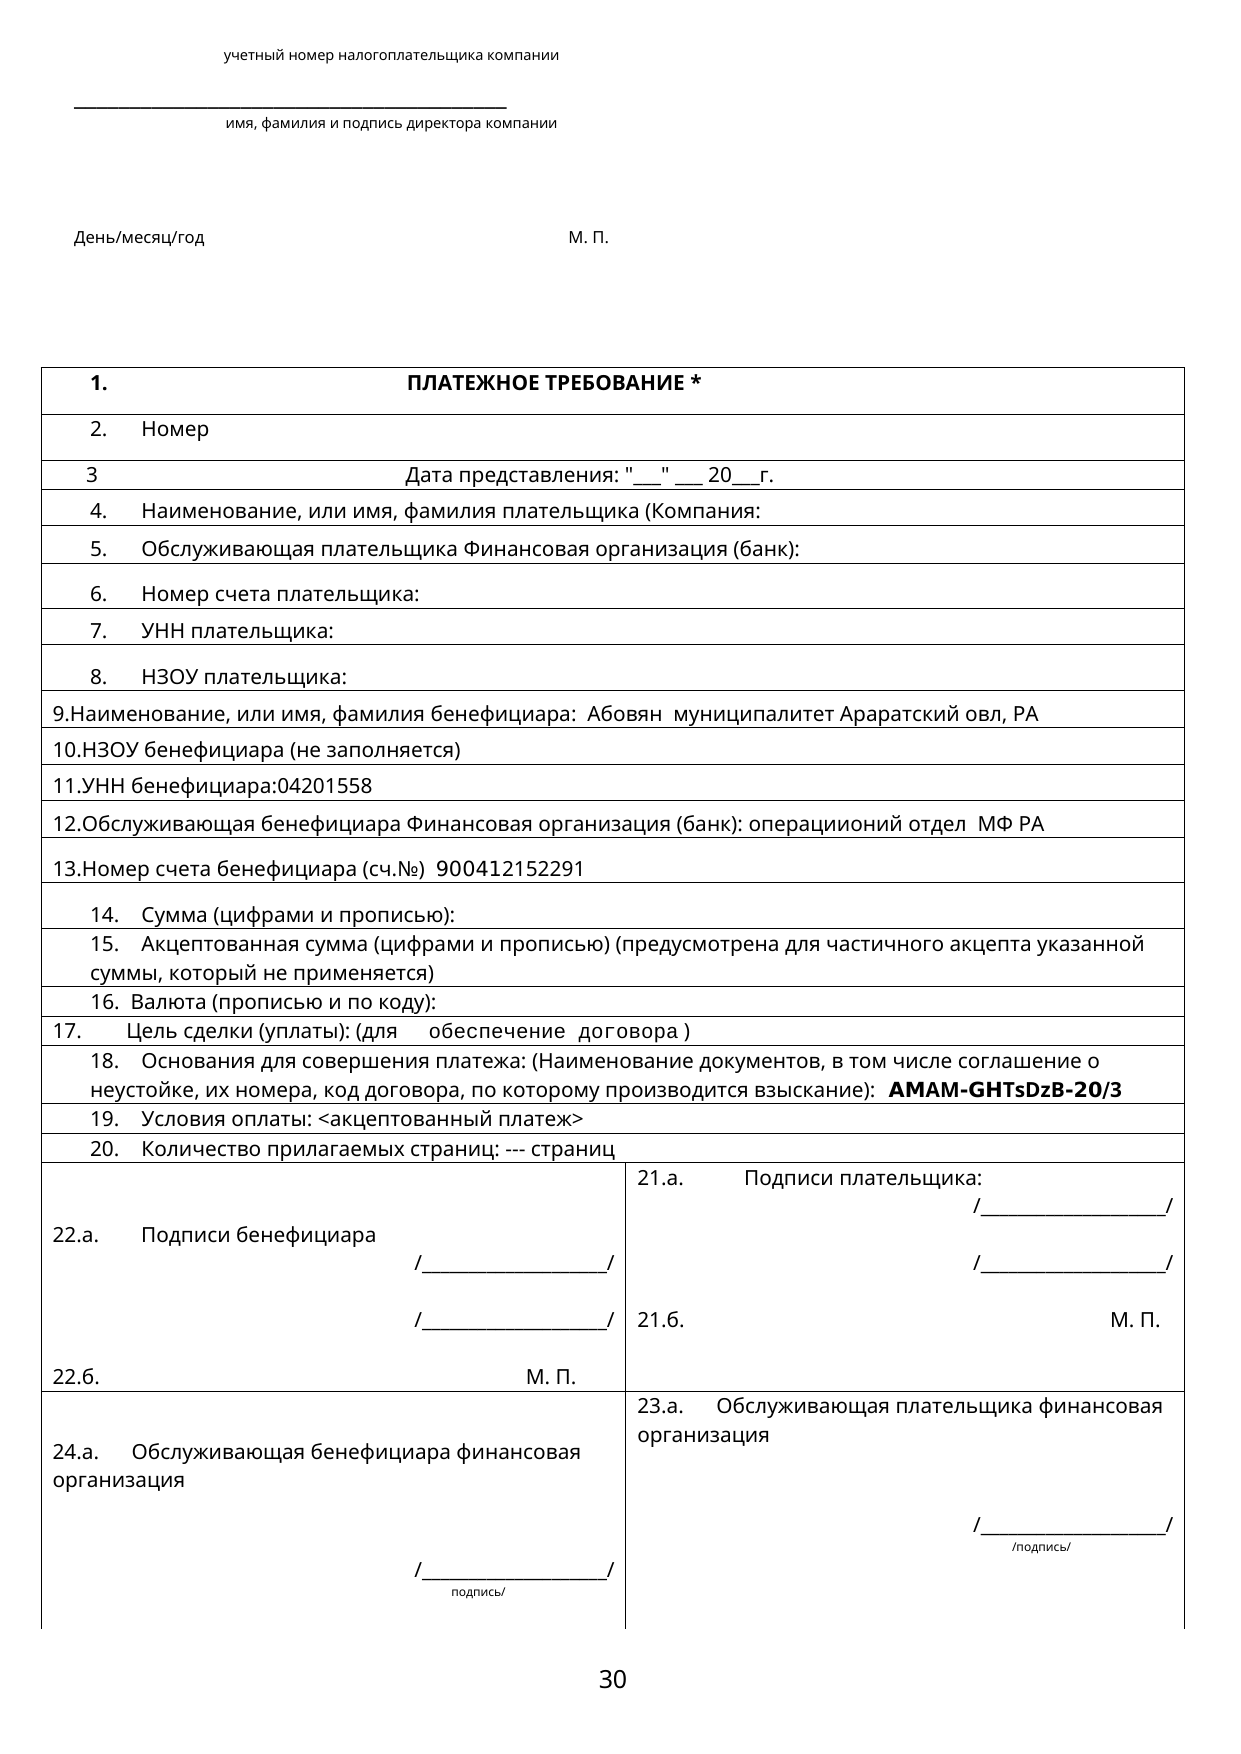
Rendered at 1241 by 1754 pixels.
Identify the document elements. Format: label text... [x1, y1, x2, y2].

table_cell 10.НЗОУ бенефициара (не заполняется) [42, 728, 1184, 764]
table_cell 7. УНН плательщика: [42, 609, 1184, 644]
table_cell 16. Валюта (прописью и по коду): [42, 987, 1184, 1016]
table_cell 20. Количество прилагаемых страниц: --- страниц [42, 1134, 1184, 1162]
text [74, 78, 1152, 112]
table_cell 8. НЗОУ плательщика: [42, 645, 1184, 690]
table_cell 12.Обслуживающая бенефициара Финансовая организация (банк): операциионий отдел МФ РА [42, 801, 1184, 837]
table_cell 24.а. Обслуживающая бенефициара финансовая организация /____________________/ подпись/ [42, 1392, 625, 1629]
table_cell 22.а. Подписи бенефициара /____________________/ /____________________/ 22.б. М. П. [42, 1163, 625, 1391]
table_cell 3 Дата представления: "___" ___ 20___г. [42, 461, 1184, 489]
text День/месяц/год М. П. [74, 225, 1152, 248]
table_cell 23.а. Обслуживающая плательщика финансовая организация /____________________/ /подпись/ [626, 1392, 1184, 1629]
table_cell 13.Номер счета бенефициара (сч.№) 900412152291 [42, 838, 1184, 882]
table_cell 14. Сумма (цифрами и прописью): [42, 883, 1184, 928]
table_cell 18. Основания для совершения платежа: (Наименование документов, в том числе соглашение о неустойке, их номера, код договора, по которому производится взыскание): AMАM-GHTsDzB-20/3 [42, 1046, 1184, 1103]
table_cell 2. Номер [42, 415, 1184, 459]
table_cell 15. Акцептованная сумма (цифрами и прописью) (предусмотрена для частичного акцепта указанной суммы, который не применяется) [42, 929, 1184, 986]
table_cell 4. Наименование, или имя, фамилия плательщика (Компания: [42, 490, 1184, 525]
table_cell 21.а. Подписи плательщика: /____________________/ /____________________/ 21.б. М. П. [626, 1163, 1184, 1391]
table_header 1. ПЛАТЕЖНОЕ ТРЕБОВАНИЕ * [42, 368, 1184, 413]
table_cell 9.Наименование, или имя, фамилия бенефициара: Абовян муниципалитет Араратский овл, РА [42, 691, 1184, 727]
table_cell 19. Условия оплаты: <акцептованный платеж> [42, 1104, 1184, 1133]
table_cell 17. Цель сделки (уплаты): (для обеспечение договора ) [42, 1017, 1184, 1045]
text учетный номер налогоплательщика компании [74, 44, 709, 78]
text имя, фамилия и подпись директора компании [74, 112, 709, 147]
table_cell 5. Обслуживающая плательщика Финансовая организация (банк): [42, 526, 1184, 563]
table_cell 11.УНН бенефициара:04201558 [42, 765, 1184, 799]
table_cell 6. Номер счета плательщика: [42, 564, 1184, 608]
